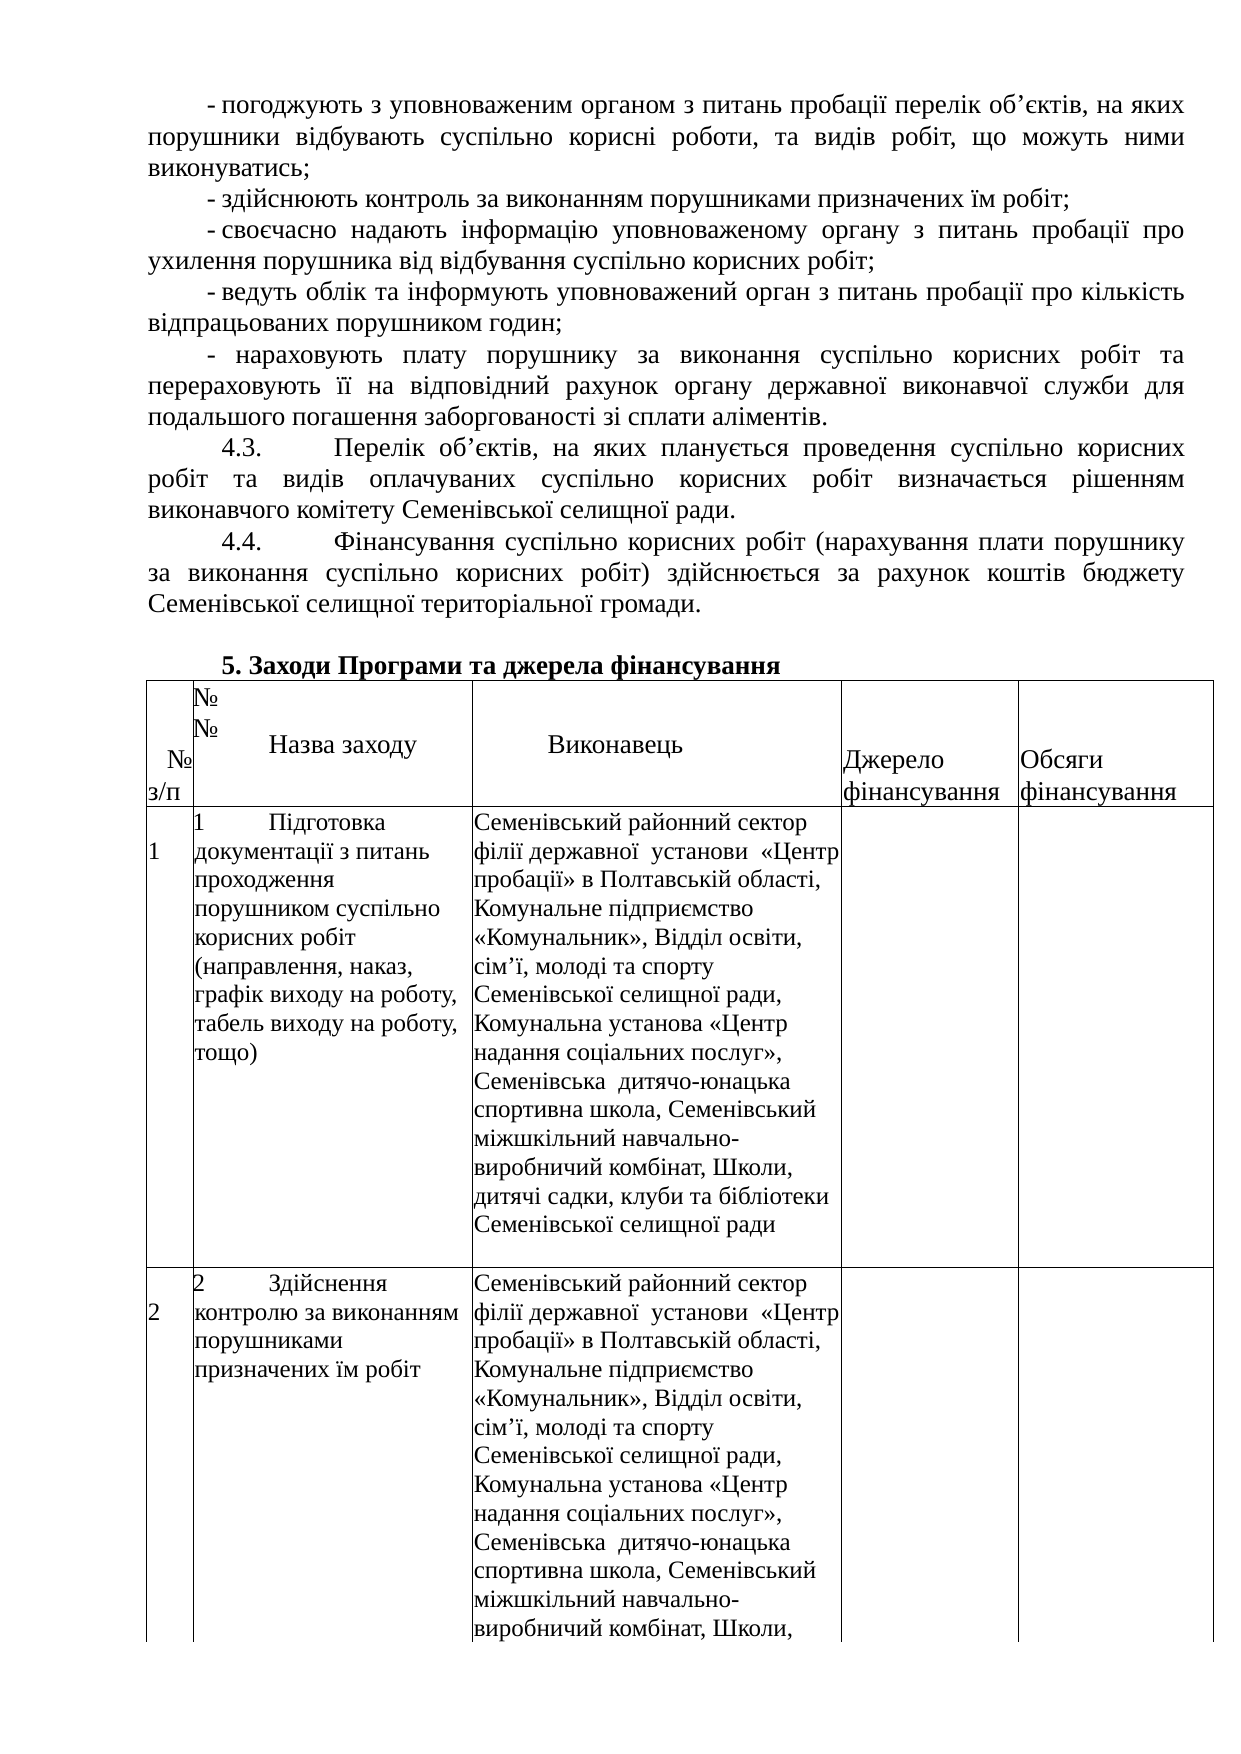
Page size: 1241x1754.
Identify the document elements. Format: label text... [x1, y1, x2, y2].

text - своєчасно надають інформацію уповноваженому органу з питань пробації про ухилення порушника від відбування суспільно корисних робіт; [148, 213, 1186, 275]
table_cell [1019, 1268, 1213, 1642]
table_header Обсяги фінансування [1019, 681, 1213, 806]
table_cell [842, 807, 1018, 1267]
table_cell Підготовка документації з питань проходження порушником суспільно корисних робіт (направлення, наказ, графік виходу на роботу, табель виходу на роботу, тощо) [194, 807, 472, 1267]
text 5. Заходи Програми та джерела фінансування [148, 649, 1186, 680]
table_cell 22 [147, 1268, 193, 1642]
table_header № № № з/п [147, 681, 193, 806]
table_cell [1019, 807, 1213, 1267]
table_header Джерело фінансування [842, 681, 1018, 806]
text 4.3. Перелік об’єктів, на яких планується проведення суспільно корисних робіт та видів оплачуваних суспільно корисних робіт визначається рішенням виконавчого комітету Семенівської селищної ради. [148, 431, 1186, 524]
text - здійснюють контроль за виконанням порушниками призначених їм робіт; [148, 182, 1186, 213]
text - погоджують з уповноваженим органом з питань пробації перелік об’єктів, на яких порушники відбувають суспільно корисні роботи, та видів робіт, що можуть ними виконуватись; [148, 88, 1186, 182]
text - нараховують плату порушнику за виконання суспільно корисних робіт та перераховують її на відповідний рахунок органу державної виконавчої служби для подальшого погашення заборгованості зі сплати аліментів. [148, 338, 1186, 431]
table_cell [473, 1268, 841, 1642]
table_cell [194, 1268, 472, 1642]
table_header Назва заходу [194, 681, 472, 806]
text - ведуть облік та інформують уповноважений орган з питань пробації про кількість відпрацьованих порушником годин; [148, 275, 1186, 338]
table_cell [842, 1268, 1018, 1642]
text 4.4. Фінансування суспільно корисних робіт (нарахування плати порушнику за виконання суспільно корисних робіт) здійснюється за рахунок коштів бюджету Семенівської селищної територіальної громади. [148, 524, 1186, 618]
table_cell 11 [147, 807, 193, 1267]
table_header Виконавець [473, 681, 841, 806]
